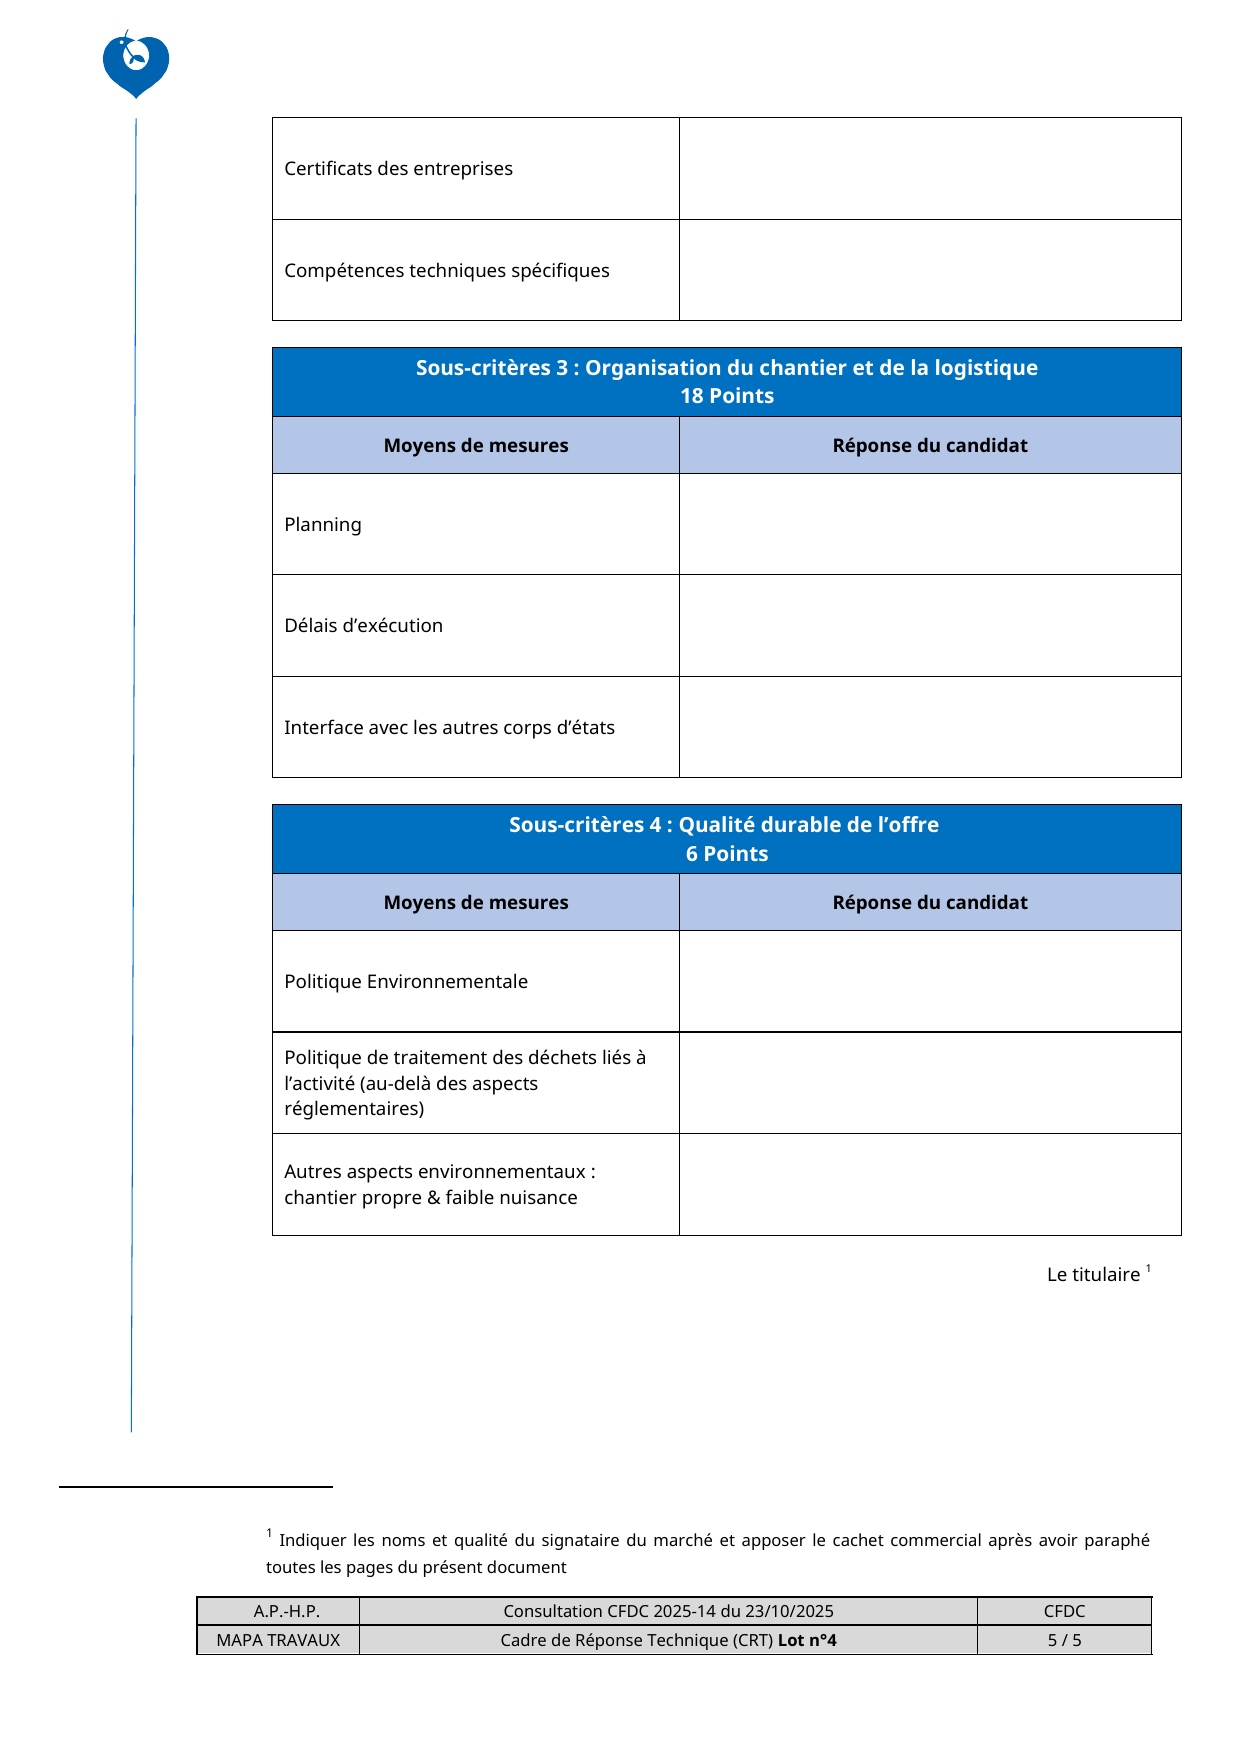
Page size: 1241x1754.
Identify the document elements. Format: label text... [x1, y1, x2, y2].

table_cell Moyens de mesures [273, 417, 679, 473]
table_cell Politique de traitement des déchets liés à l’activité (au-delà des aspects réglementaires) [273, 1033, 679, 1133]
table_cell Réponse du candidat [680, 874, 1181, 930]
table_cell Délais d’exécution [273, 575, 679, 676]
table_cell [680, 1134, 1181, 1234]
table_cell Politique Environnementale [273, 931, 679, 1031]
table_cell [680, 118, 1181, 218]
table_cell [680, 220, 1181, 320]
table_header Sous-critères 4 : Qualité durable de l’offre 6 Points [273, 805, 1181, 873]
table_cell Compétences techniques spécifiques [273, 220, 679, 320]
table_cell [680, 931, 1181, 1031]
list Le titulaire [266, 1261, 1152, 1287]
table_cell Planning [273, 474, 679, 574]
table_cell Autres aspects environnementaux : chantier propre & faible nuisance [273, 1134, 679, 1234]
table_cell [680, 1033, 1181, 1133]
table_cell [680, 677, 1181, 777]
table_cell Réponse du candidat [680, 417, 1181, 473]
table_cell Moyens de mesures [273, 874, 679, 930]
picture [98, 26, 174, 102]
table_header Sous-critères 3 : Organisation du chantier et de la logistique 18 Points [273, 348, 1181, 416]
table_cell Certificats des entreprises [273, 118, 679, 218]
table_cell Interface avec les autres corps d’états [273, 677, 679, 777]
table_cell [680, 575, 1181, 676]
table_cell [680, 474, 1181, 574]
